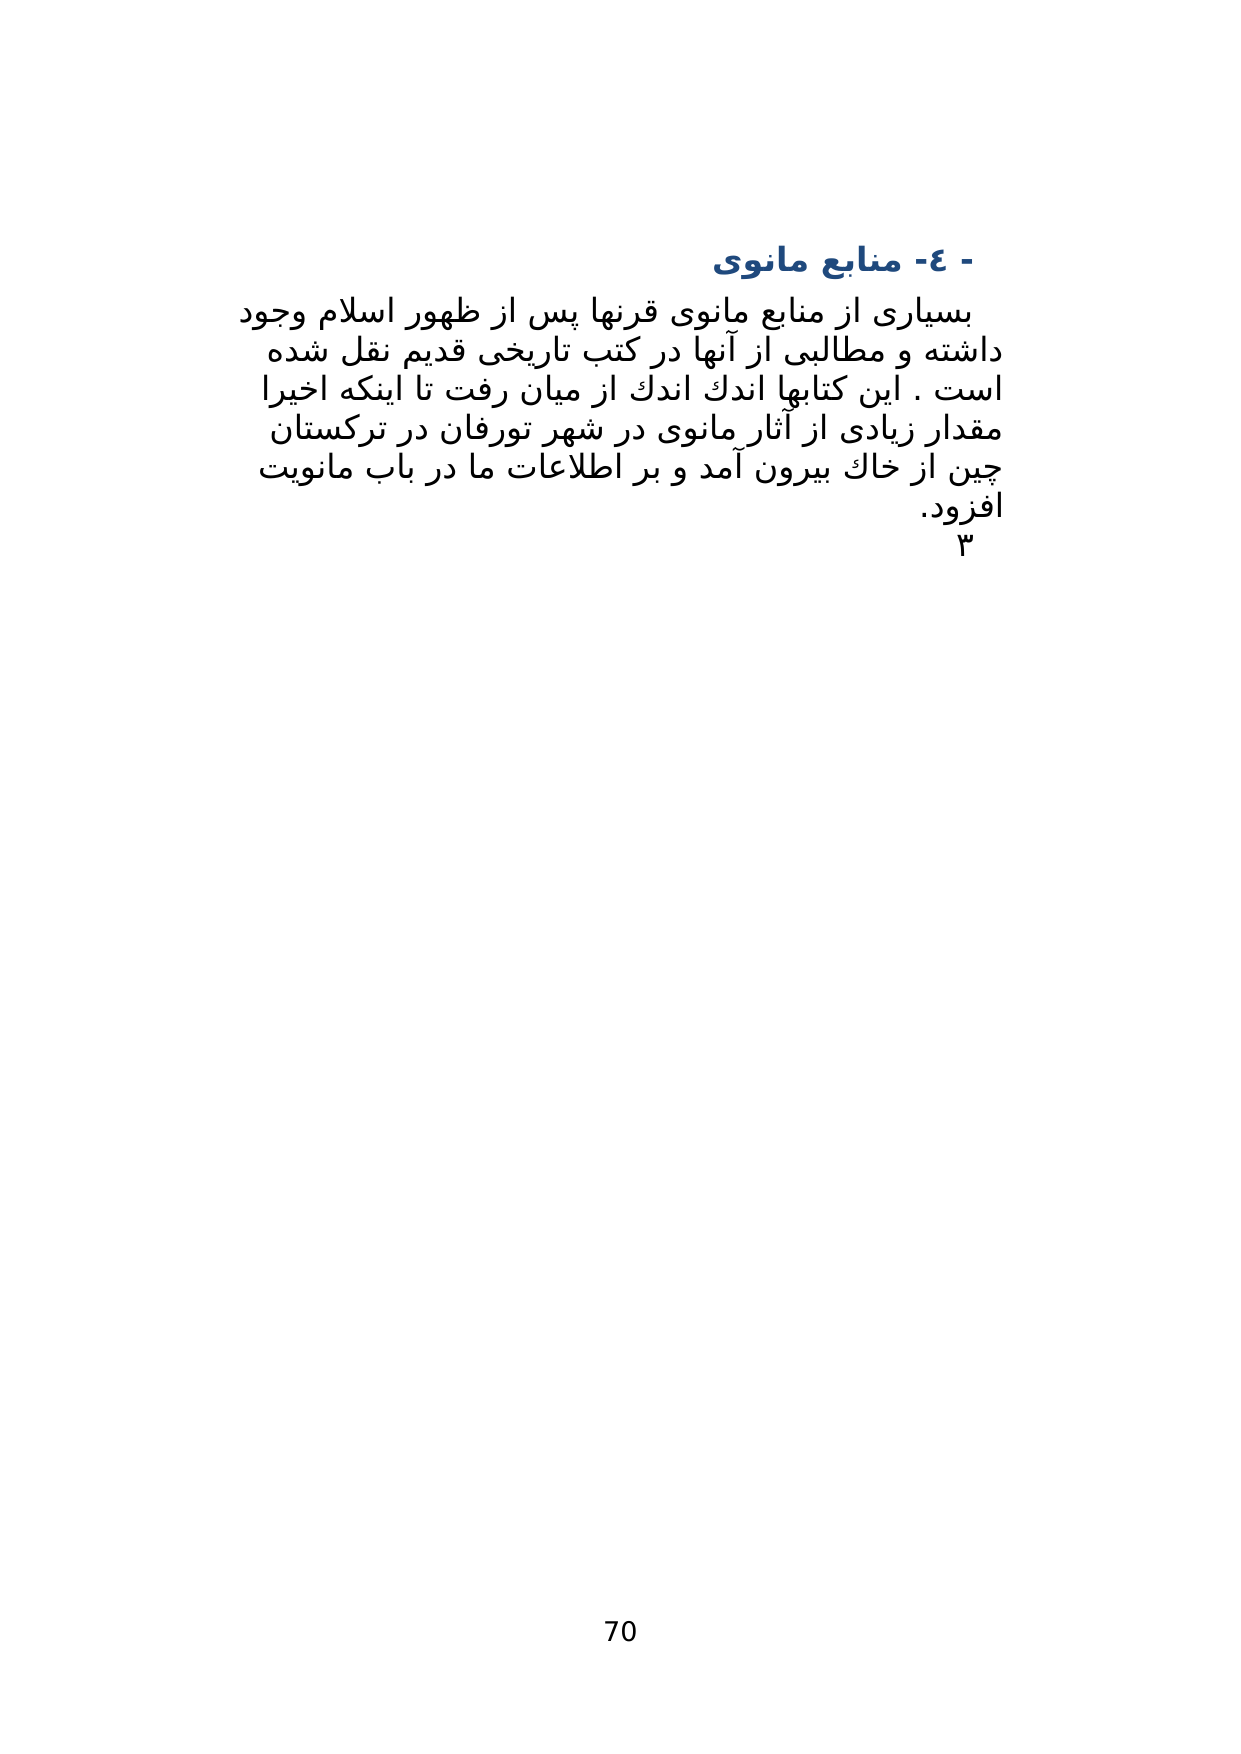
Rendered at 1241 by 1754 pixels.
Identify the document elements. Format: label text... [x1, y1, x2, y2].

subtitle - ٤- منابع مانوى [236, 241, 1004, 279]
text بسيارى از منابع مانوى قرنها پس از ظهور اسلام وجود داشته و مطالبى از آنها در كتب تاريخى قديم نقل شده است . اين كتابها اندك اندك از ميان رفت تا اينكه اخيرا مقدار زيادى از آثار مانوى در شهر تورفان در تركستان چين از خاك بيرون آمد و بر اطلاعات ما در باب مانويت افزود. [236, 292, 1004, 525]
text ۳ [236, 525, 1004, 564]
